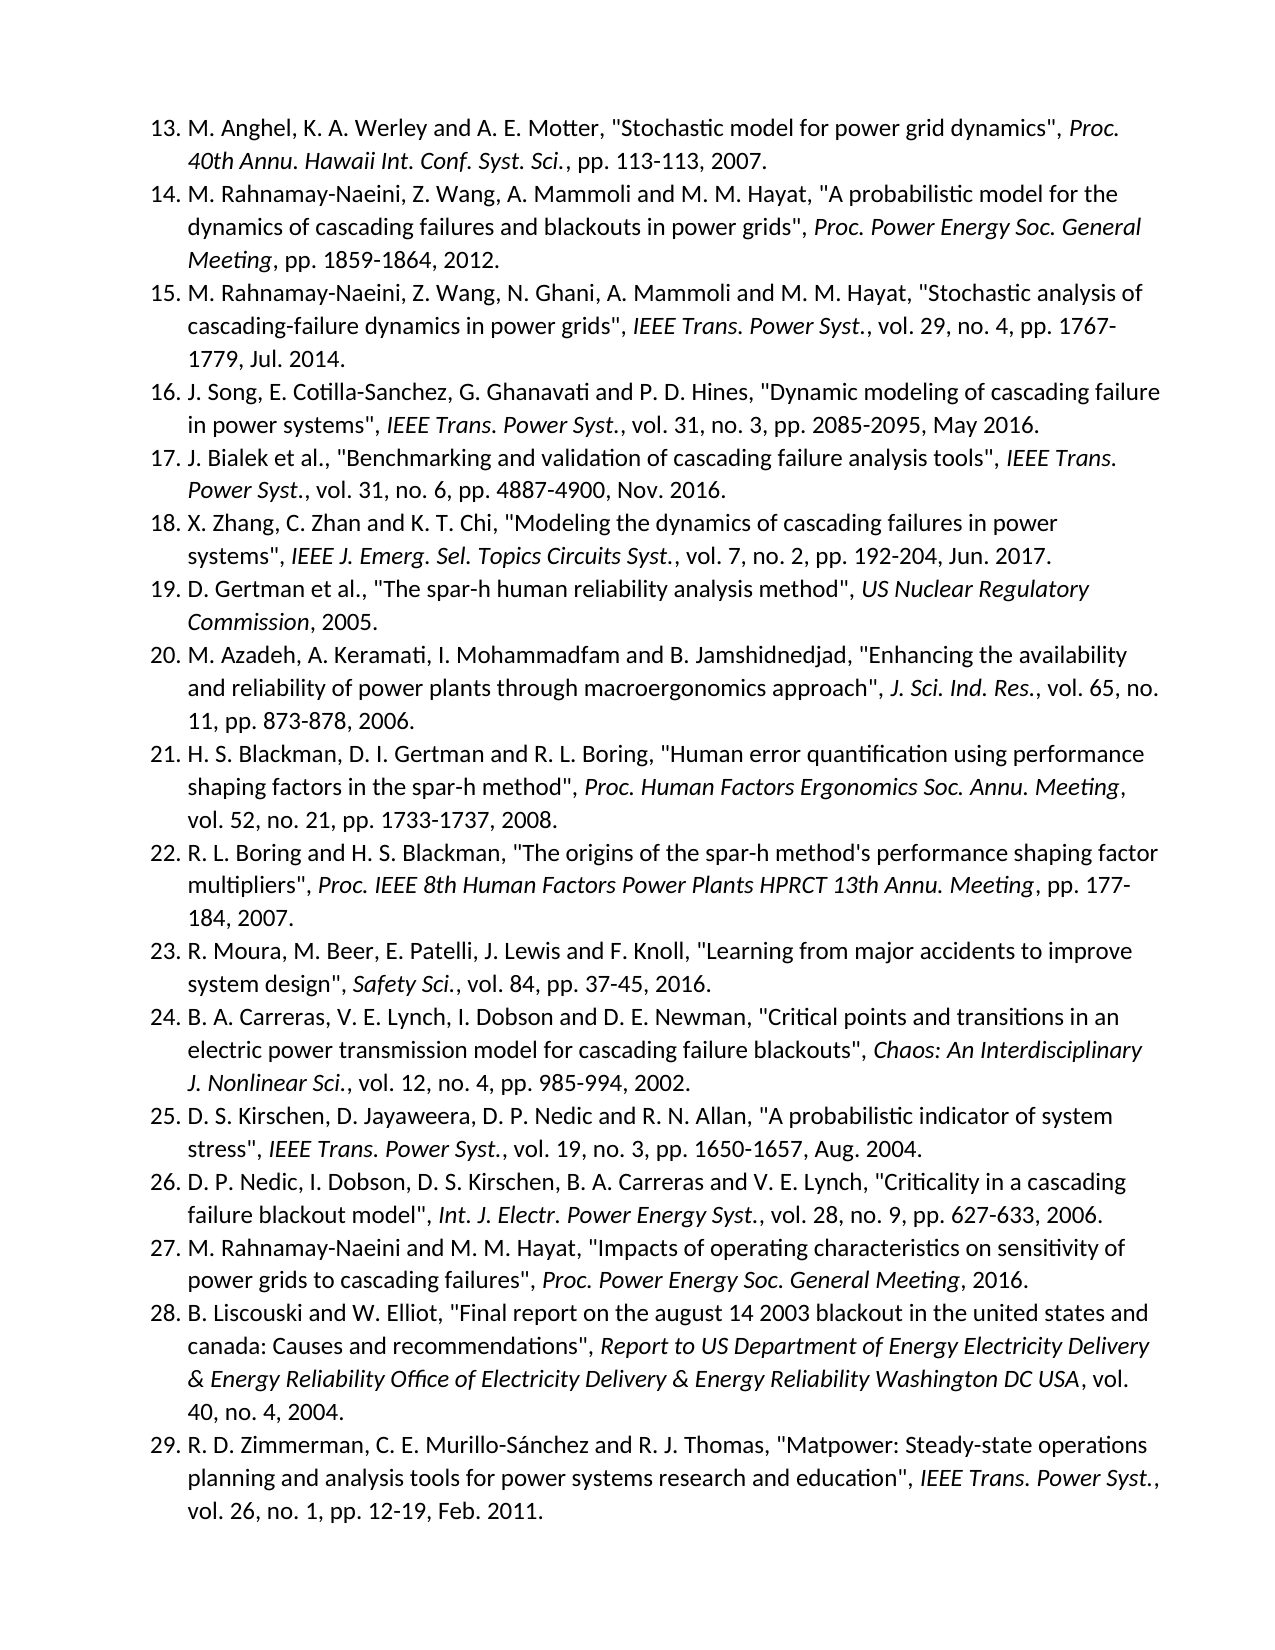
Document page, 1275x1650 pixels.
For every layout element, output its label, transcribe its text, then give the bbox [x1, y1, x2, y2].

list D. P. Nedic, I. Dobson, D. S. Kirschen, B. A. Carreras and V. E. Lynch, "Criticality in a cascading failure blackout model", Int. J. Electr. Power Energy Syst., vol. 28, no. 9, pp. 627-633, 2006. [150, 1166, 1162, 1229]
list R. D. Zimmerman, C. E. Murillo-Sánchez and R. J. Thomas, "Matpower: Steady-state operations planning and analysis tools for power systems research and education", IEEE Trans. Power Syst., vol. 26, no. 1, pp. 12-19, Feb. 2011. [150, 1429, 1162, 1526]
list H. S. Blackman, D. I. Gertman and R. L. Boring, "Human error quantification using performance shaping factors in the spar-h method", Proc. Human Factors Ergonomics Soc. Annu. Meeting, vol. 52, no. 21, pp. 1733-1737, 2008. [150, 738, 1162, 834]
list D. S. Kirschen, D. Jayaweera, D. P. Nedic and R. N. Allan, "A probabilistic indicator of system stress", IEEE Trans. Power Syst., vol. 19, no. 3, pp. 1650-1657, Aug. 2004. [150, 1100, 1162, 1163]
list M. Azadeh, A. Keramati, I. Mohammadfam and B. Jamshidnedjad, "Enhancing the availability and reliability of power plants through macroergonomics approach", J. Sci. Ind. Res., vol. 65, no. 11, pp. 873-878, 2006. [150, 639, 1162, 736]
list B. A. Carreras, V. E. Lynch, I. Dobson and D. E. Newman, "Critical points and transitions in an electric power transmission model for cascading failure blackouts", Chaos: An Interdisciplinary J. Nonlinear Sci., vol. 12, no. 4, pp. 985-994, 2002. [150, 1001, 1162, 1098]
list B. Liscouski and W. Elliot, "Final report on the august 14 2003 blackout in the united states and canada: Causes and recommendations", Report to US Department of Energy Electricity Delivery & Energy Reliability Office of Electricity Delivery & Energy Reliability Washington DC USA, vol. 40, no. 4, 2004. [150, 1297, 1162, 1427]
list X. Zhang, C. Zhan and K. T. Chi, "Modeling the dynamics of cascading failures in power systems", IEEE J. Emerg. Sel. Topics Circuits Syst., vol. 7, no. 2, pp. 192-204, Jun. 2017. [150, 507, 1162, 571]
list M. Anghel, K. A. Werley and A. E. Motter, "Stochastic model for power grid dynamics", Proc. 40th Annu. Hawaii Int. Conf. Syst. Sci., pp. 113-113, 2007. [150, 112, 1162, 176]
list R. Moura, M. Beer, E. Patelli, J. Lewis and F. Knoll, "Learning from major accidents to improve system design", Safety Sci., vol. 84, pp. 37-45, 2016. [150, 935, 1162, 999]
list D. Gertman et al., "The spar-h human reliability analysis method", US Nuclear Regulatory Commission, 2005. [150, 573, 1162, 637]
list M. Rahnamay-Naeini, Z. Wang, A. Mammoli and M. M. Hayat, "A probabilistic model for the dynamics of cascading failures and blackouts in power grids", Proc. Power Energy Soc. General Meeting, pp. 1859-1864, 2012. [150, 178, 1162, 275]
list J. Bialek et al., "Benchmarking and validation of cascading failure analysis tools", IEEE Trans. Power Syst., vol. 31, no. 6, pp. 4887-4900, Nov. 2016. [150, 442, 1162, 505]
list M. Rahnamay-Naeini, Z. Wang, N. Ghani, A. Mammoli and M. M. Hayat, "Stochastic analysis of cascading-failure dynamics in power grids", IEEE Trans. Power Syst., vol. 29, no. 4, pp. 1767-1779, Jul. 2014. [150, 277, 1162, 373]
list M. Rahnamay-Naeini and M. M. Hayat, "Impacts of operating characteristics on sensitivity of power grids to cascading failures", Proc. Power Energy Soc. General Meeting, 2016. [150, 1232, 1162, 1295]
list J. Song, E. Cotilla-Sanchez, G. Ghanavati and P. D. Hines, "Dynamic modeling of cascading failure in power systems", IEEE Trans. Power Syst., vol. 31, no. 3, pp. 2085-2095, May 2016. [150, 376, 1162, 439]
list R. L. Boring and H. S. Blackman, "The origins of the spar-h method's performance shaping factor multipliers", Proc. IEEE 8th Human Factors Power Plants HPRCT 13th Annu. Meeting, pp. 177-184, 2007. [150, 837, 1162, 933]
